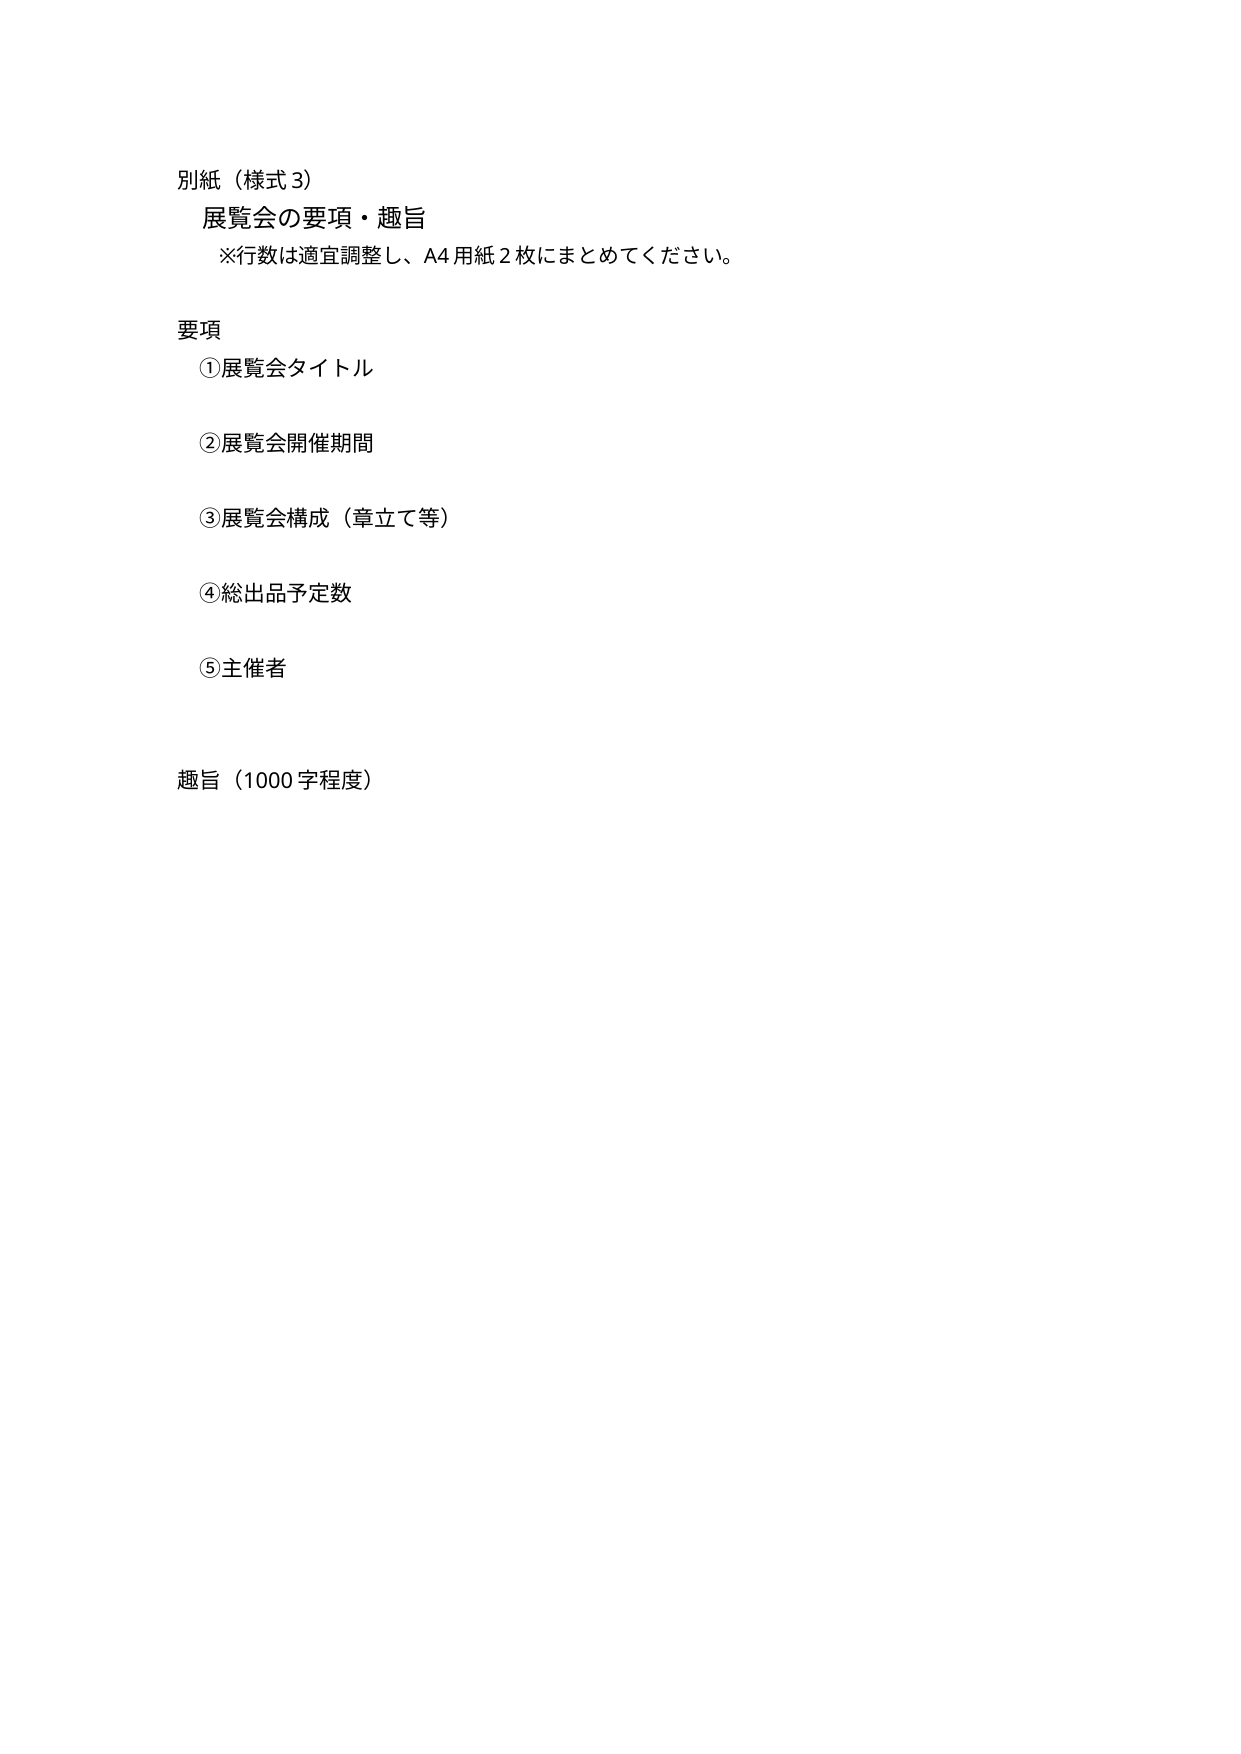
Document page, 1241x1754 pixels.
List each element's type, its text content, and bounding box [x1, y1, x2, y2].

text 展覧会の要項・趣旨 [177, 198, 1063, 236]
text ①展覧会タイトル [177, 348, 1063, 386]
text 趣旨（1000字程度） [177, 761, 1063, 798]
text 要項 [177, 311, 1063, 348]
text ※行数は適宜調整し、A4用紙2枚にまとめてください。 [177, 236, 1063, 273]
text ②展覧会開催期間 [177, 423, 1063, 461]
text ③展覧会構成（章立て等） [177, 498, 1063, 536]
text 別紙（様式3） [177, 161, 1063, 198]
text ④総出品予定数 [177, 573, 1063, 611]
text ⑤主催者 [177, 648, 1063, 686]
